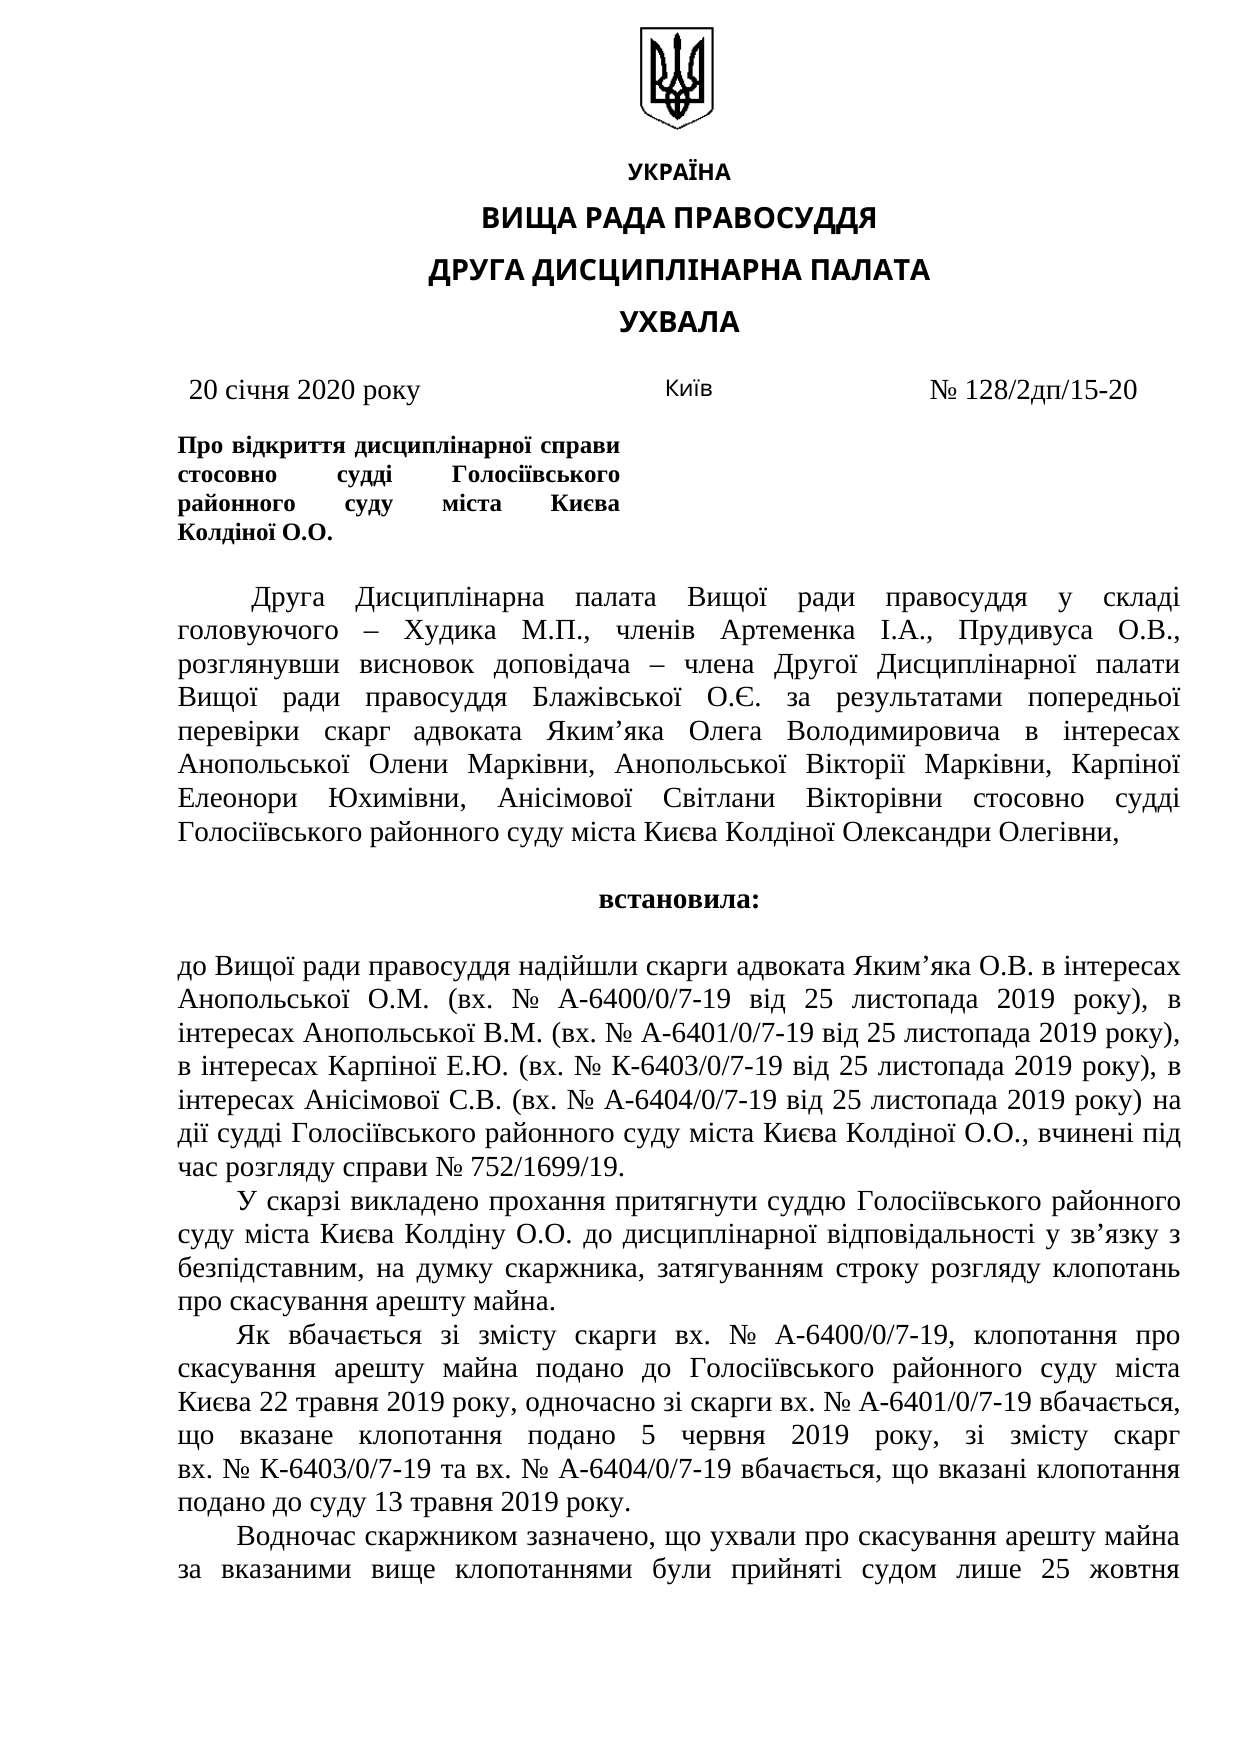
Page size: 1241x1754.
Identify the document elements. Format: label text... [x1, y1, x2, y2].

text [177, 1518, 1181, 1585]
text ВИЩА РАДА ПРАВОСУДДЯ [177, 198, 1181, 237]
table_header № 128/2дп/15-20 [845, 372, 1222, 430]
list УХВАЛА [177, 302, 1181, 341]
text УКРАЇНА [177, 156, 1181, 187]
text Друга Дисциплінарна палата Вищої ради правосуддя у складі головуючого – Худика М.П., членів Артеменка І.А., Прудивуса О.В., розглянувши висновок доповідача – члена Другої Дисциплінарної палати Вищої ради правосуддя Блажівської О.Є. за результатами попередньої перевірки скарг адвоката Яким’яка Олега Володимировича в інтересах Анопольської Олени Марківни, Анопольської Вікторії Марківни, Карпіної Елеонори Юхимівни, Анісімової Світлани Вікторівни стосовно судді Голосіївського районного суду міста Києва Колдіної Олександри Олегівни, [177, 579, 1181, 847]
table_header Київ [500, 372, 844, 430]
text Про відкриття дисциплінарної справи стосовно судді Голосіївського районного суду міста Києва Колдіної О.О. [177, 430, 620, 545]
picture [637, 24, 721, 131]
text встановила: [177, 881, 1181, 914]
text ДРУГА ДИСЦИПЛІНАРНА ПАЛАТА [177, 250, 1181, 289]
text до Вищої ради правосуддя надійшли скарги адвоката Яким’яка О.В. в інтересах Анопольської О.М. (вх. № А-6400/0/7-19 від 25 листопада 2019 року), в інтересах Анопольської В.М. (вх. № А-6401/0/7-19 від 25 листопада 2019 року), в інтересах Карпіної Е.Ю. (вх. № К-6403/0/7-19 від 25 листопада 2019 року), в інтересах Анісімової С.В. (вх. № А-6404/0/7-19 від 25 листопада 2019 року) на дії судді Голосіївського районного суду міста Києва Колдіної О.О., вчинені під час розгляду справи № 752/1699/19. [177, 948, 1181, 1183]
table_header 20 січня 2020 року [177, 372, 500, 430]
text У скарзі викладено прохання притягнути суддю Голосіївського районного суду міста Києва Колдіну О.О. до дисциплінарної відповідальності у зв’язку з безпідставним, на думку скаржника, затягуванням строку розгляду клопотань про скасування арешту майна. [177, 1183, 1181, 1317]
text Як вбачається зі змісту скарги вх. № А-6400/0/7-19, клопотання про скасування арешту майна подано до Голосіївського районного суду міста Києва 22 травня 2019 року, одночасно зі скарги вх. № А-6401/0/7-19 вбачається, що вказане клопотання подано 5 червня 2019 року, зі змісту скарг вх. № К-6403/0/7-19 та вх. № А-6404/0/7-19 вбачається, що вказані клопотання подано до суду 13 травня 2019 року. [177, 1317, 1181, 1518]
